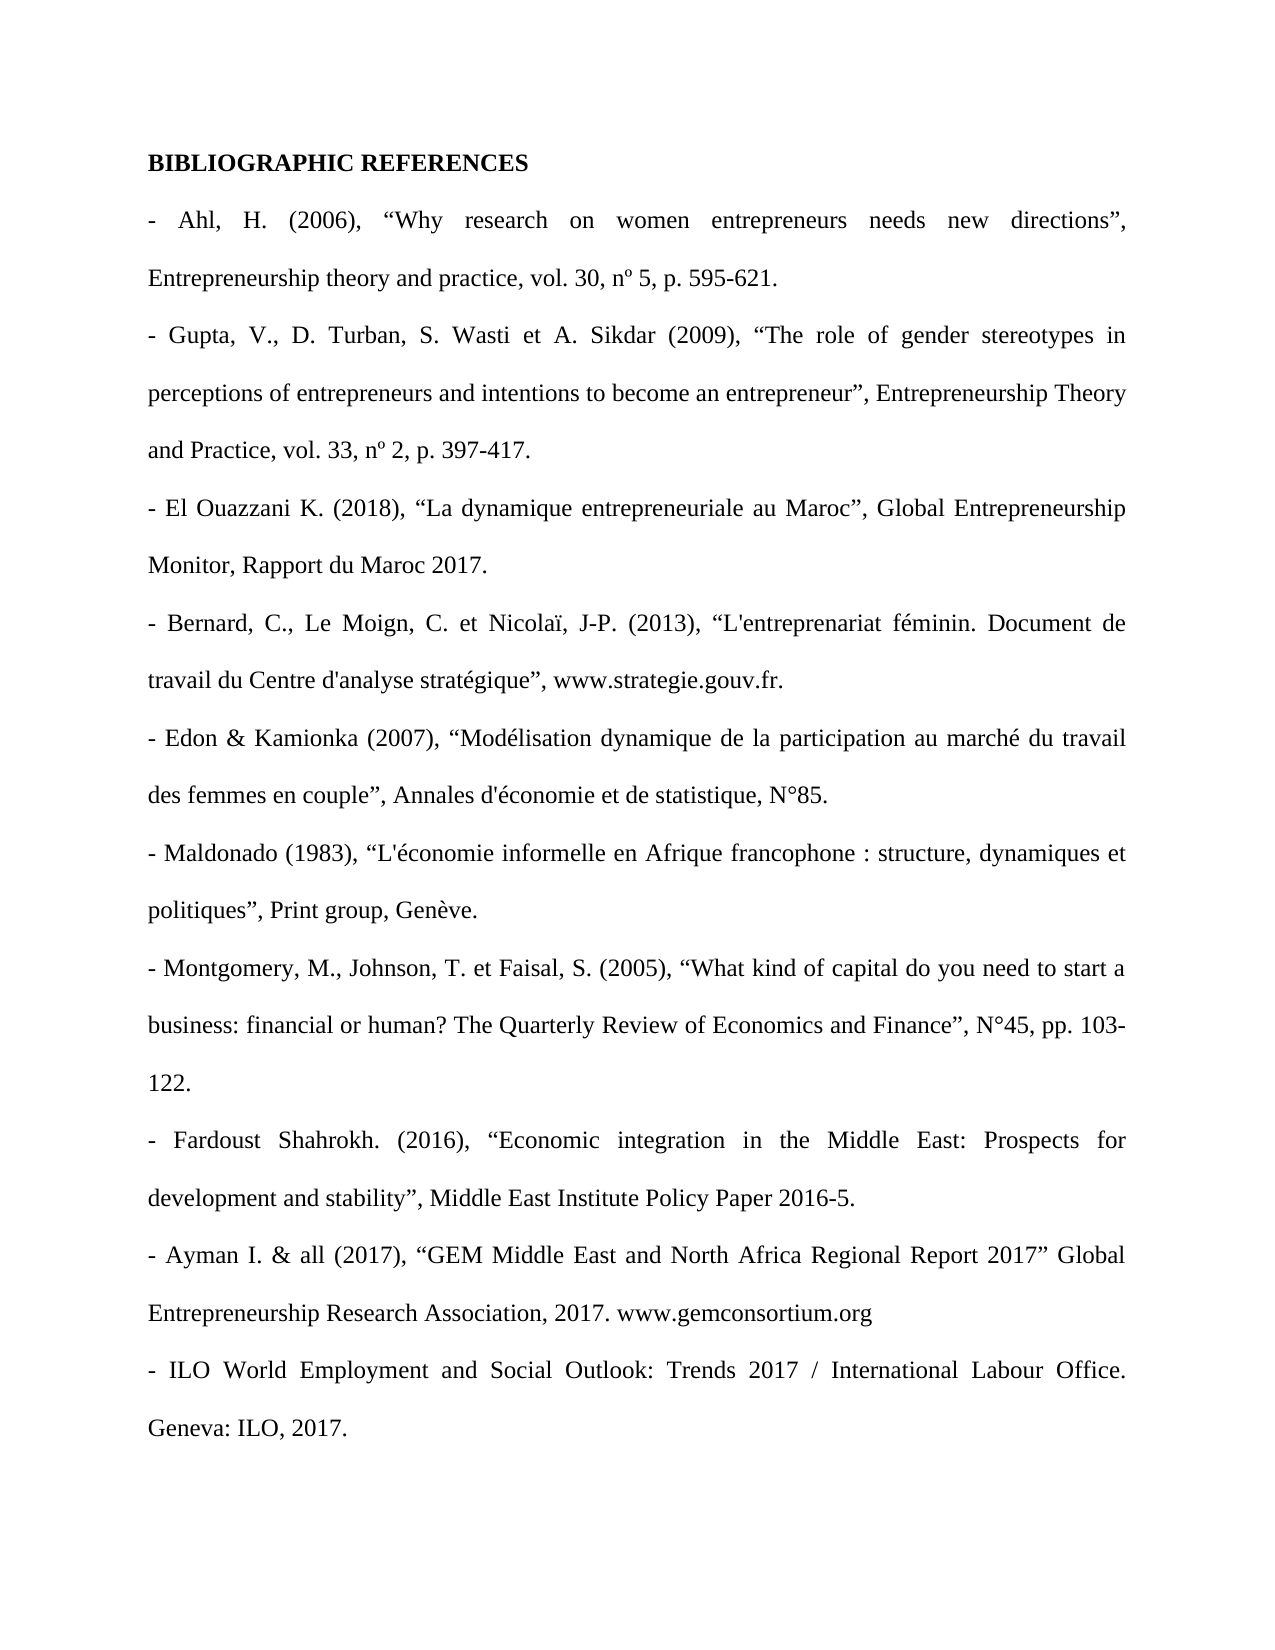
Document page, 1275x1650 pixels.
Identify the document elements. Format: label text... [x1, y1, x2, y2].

text - ILO World Employment and Social Outlook: Trends 2017 / International Labour Office. Geneva: ILO, 2017. [148, 1355, 1127, 1441]
text - Bernard, C., Le Moign, C. et Nicolaï, J-P. (2013), “L'entreprenariat féminin. Document de travail du Centre d'analyse stratégique”, www.strategie.gouv.fr. [148, 608, 1127, 694]
text - Montgomery, M., Johnson, T. et Faisal, S. (2005), “What kind of capital do you need to start a business: financial or human? The Quarterly Review of Economics and Finance”, N°45, pp. 103-122. [148, 953, 1127, 1096]
text BIBLIOGRAPHIC REFERENCES [148, 148, 1127, 176]
text - El Ouazzani K. (2018), “La dynamique entrepreneuriale au Maroc”, Global Entrepreneurship Monitor, Rapport du Maroc 2017. [148, 493, 1127, 579]
text - Maldonado (1983), “L'économie informelle en Afrique francophone : structure, dynamiques et politiques”, Print group, Genève. [148, 838, 1127, 924]
text - Fardoust Shahrokh. (2016), “Economic integration in the Middle East: Prospects for development and stability”, Middle East Institute Policy Paper 2016-5. [148, 1125, 1127, 1211]
text - Gupta, V., D. Turban, S. Wasti et A. Sikdar (2009), “The role of gender stereotypes in perceptions of entrepreneurs and intentions to become an entrepreneur”, Entrepreneurship Theory and Practice, vol. 33, nº 2, p. 397-417. [148, 320, 1127, 464]
text - Ayman I. & all (2017), “GEM Middle East and North Africa Regional Report 2017” Global Entrepreneurship Research Association, 2017. www.gemconsortium.org [148, 1240, 1127, 1326]
text - Ahl, H. (2006), “Why research on women entrepreneurs needs new directions”, Entrepreneurship theory and practice, vol. 30, nº 5, p. 595-621. [148, 205, 1127, 291]
text - Edon & Kamionka (2007), “Modélisation dynamique de la participation au marché du travail des femmes en couple”, Annales d'économie et de statistique, N°85. [148, 723, 1127, 809]
